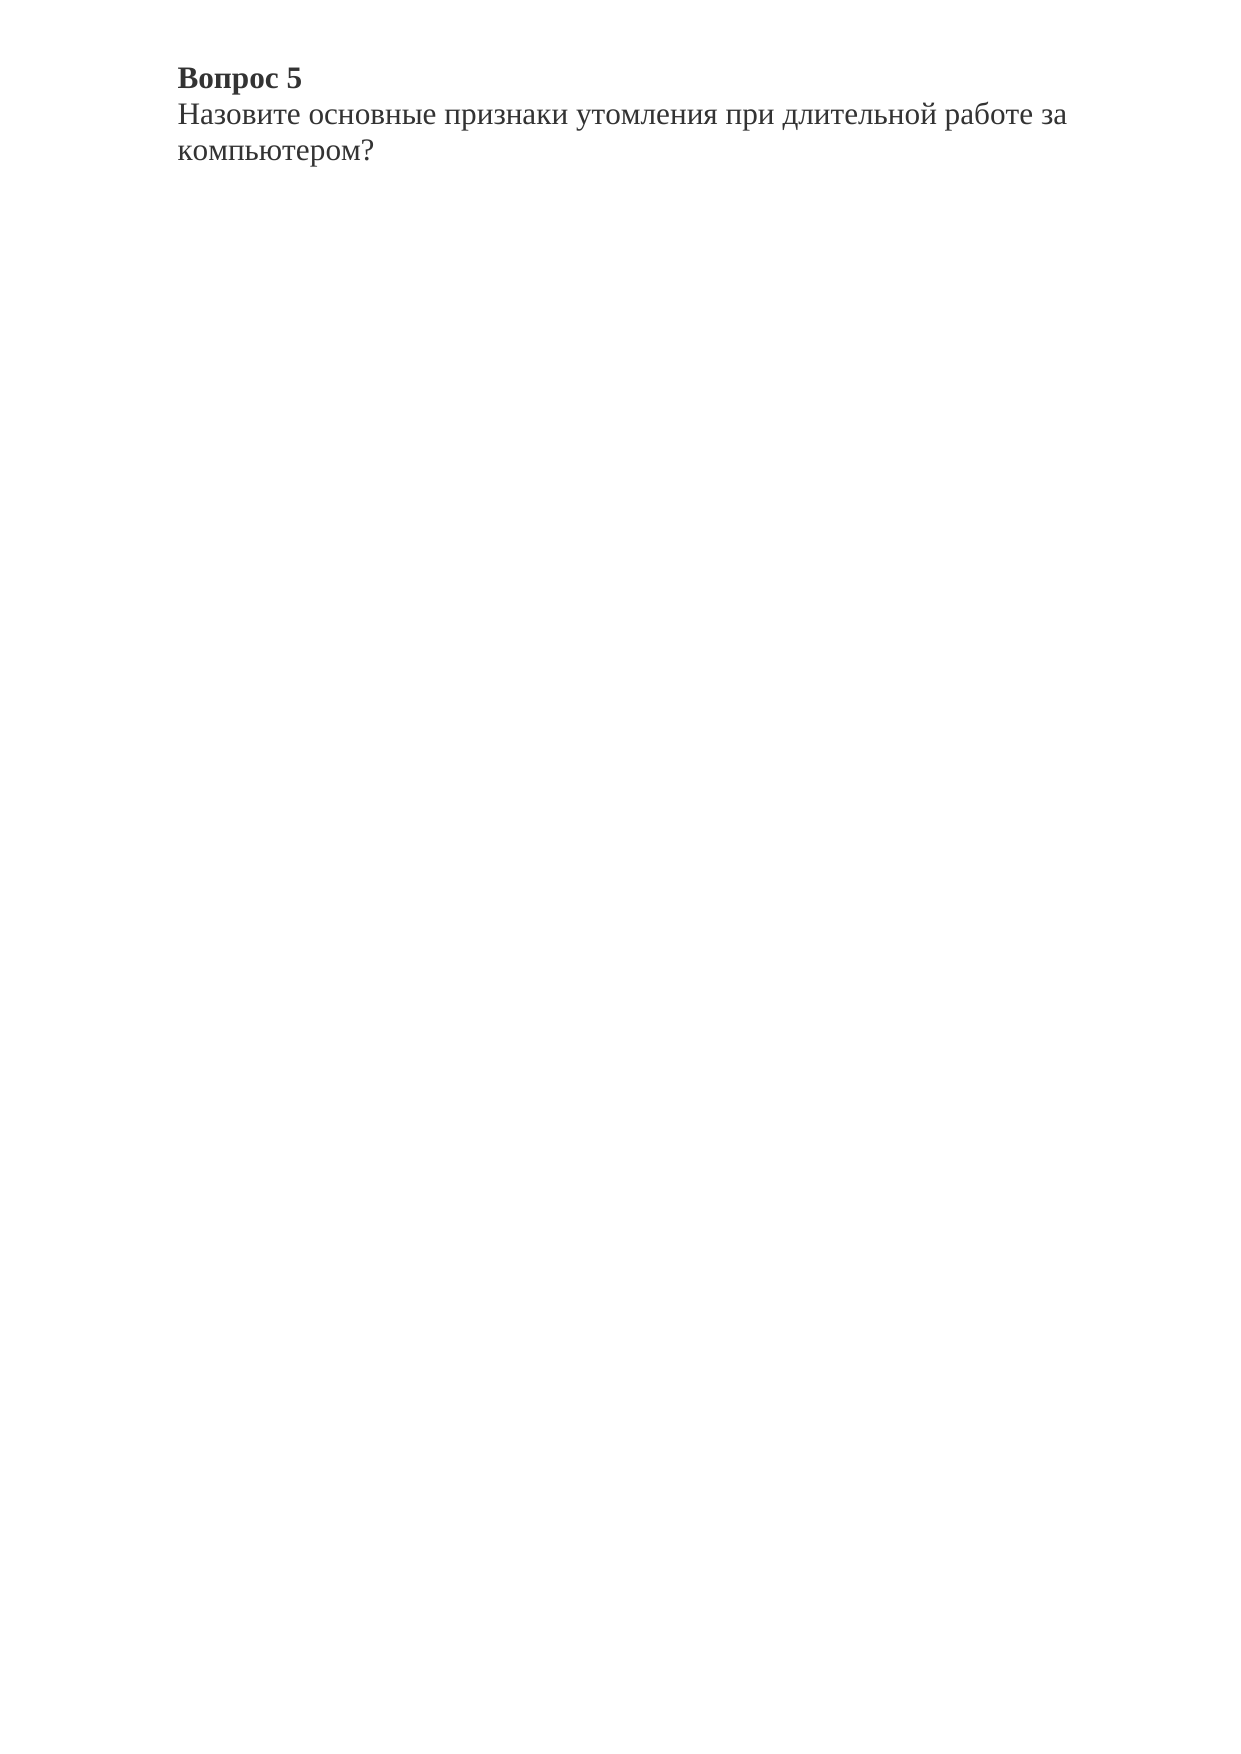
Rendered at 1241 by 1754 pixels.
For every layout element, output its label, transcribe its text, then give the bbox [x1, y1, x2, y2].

text Вопрос 5 Назовите основные признаки утомления при длительной работе за компьютером? [177, 59, 1152, 167]
